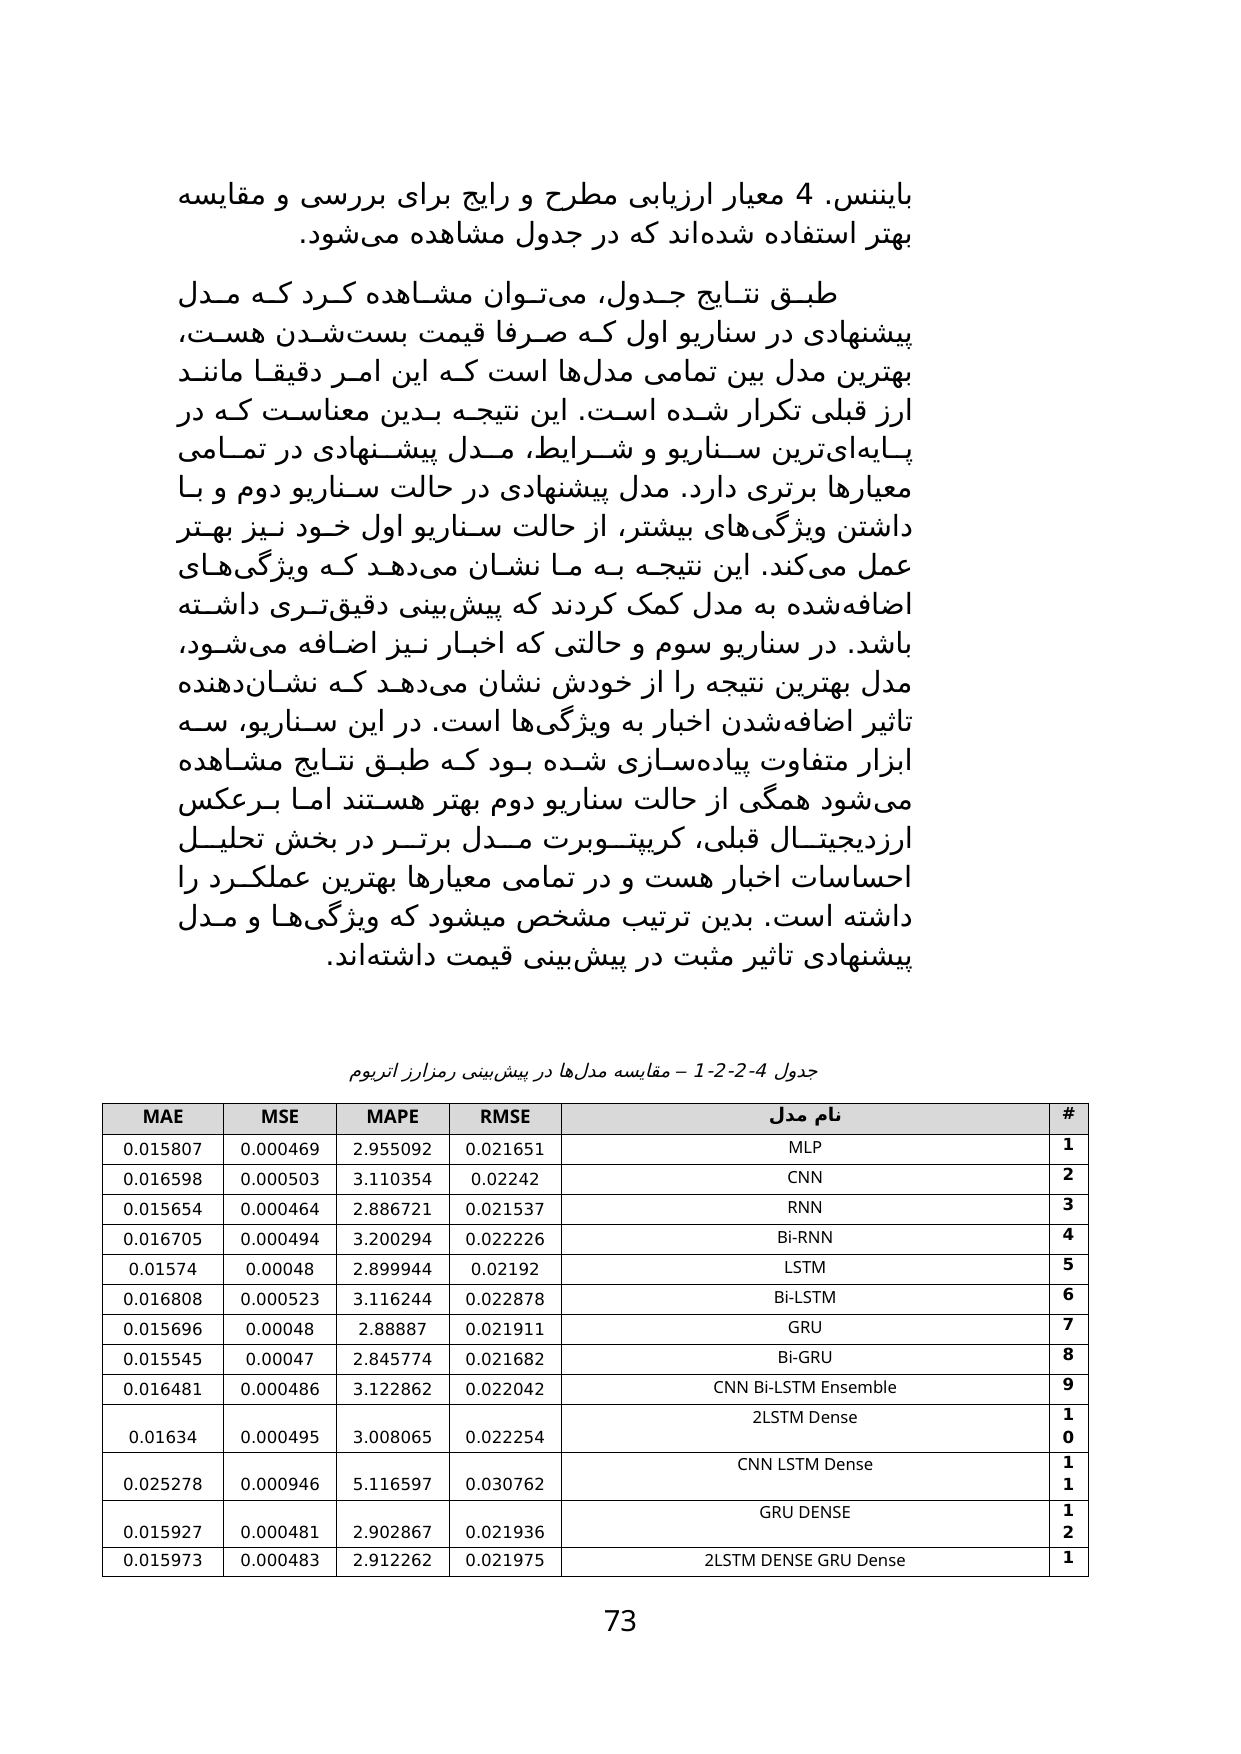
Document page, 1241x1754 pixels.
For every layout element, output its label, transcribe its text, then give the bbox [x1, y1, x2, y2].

table_cell 3.110354 [337, 1165, 449, 1194]
table_cell 3.122862 [337, 1375, 449, 1404]
table_cell 0.021936 [450, 1501, 561, 1547]
table_cell 5 [1050, 1255, 1088, 1284]
table_cell 13 [1050, 1548, 1088, 1576]
table_cell 2.912262 [337, 1548, 449, 1576]
table_cell 0.000464 [224, 1195, 336, 1224]
table_cell 2.899944 [337, 1255, 449, 1284]
table_cell 0.021911 [450, 1315, 561, 1344]
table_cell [562, 1548, 1049, 1576]
table_header MSE [224, 1104, 336, 1134]
table_cell 0.015654 [103, 1195, 223, 1224]
table_cell 0.030762 [450, 1453, 561, 1499]
table_cell 2.845774 [337, 1345, 449, 1374]
table_cell 0.01634 [103, 1405, 223, 1452]
table_cell 0.022042 [450, 1375, 561, 1404]
table_cell 8 [1050, 1345, 1088, 1374]
table_cell 0.015807 [103, 1135, 223, 1164]
table_cell 0.016481 [103, 1375, 223, 1404]
table_cell 2 [1050, 1165, 1088, 1194]
table_cell 12 [1050, 1501, 1088, 1547]
table_cell 0.015696 [103, 1315, 223, 1344]
table_cell Bi-LSTM [562, 1285, 1049, 1314]
table_cell 0.000523 [224, 1285, 336, 1314]
table_cell 0.022878 [450, 1285, 561, 1314]
table_cell 0.00047 [224, 1345, 336, 1374]
table_cell 2.88887 [337, 1315, 449, 1344]
table_cell 0.00048 [224, 1315, 336, 1344]
table_cell 0.000483 [224, 1548, 336, 1576]
table_cell 0.00048 [224, 1255, 336, 1284]
table_cell 0.021975 [450, 1548, 561, 1576]
table_cell 10 [1050, 1405, 1088, 1452]
table_header # [1050, 1104, 1088, 1134]
table_cell 0.000469 [224, 1135, 336, 1164]
table_cell RNN [562, 1195, 1049, 1224]
table_cell Bi-RNN [562, 1225, 1049, 1254]
table_cell 3.200294 [337, 1225, 449, 1254]
table_cell 0.000503 [224, 1165, 336, 1194]
table_cell 0.000481 [224, 1501, 336, 1547]
table_cell 0.02192 [450, 1255, 561, 1284]
table_cell CNN [562, 1165, 1049, 1194]
table_cell 3.116244 [337, 1285, 449, 1314]
table_cell 0.000494 [224, 1225, 336, 1254]
table_cell 5.116597 [337, 1453, 449, 1499]
table_cell 0.015973 [103, 1548, 223, 1576]
table_cell 0.015545 [103, 1345, 223, 1374]
table_cell 3 [1050, 1195, 1088, 1224]
table_cell 0.025278 [103, 1453, 223, 1499]
table_cell 2.902867 [337, 1501, 449, 1547]
table_cell 11 [1050, 1453, 1088, 1499]
text طبق نتایج جدول، می‌توان مشاهده کرد که مدل پیشنهادی در سناریو اول که صرفا قیمت بست‌شدن هست، بهترین مدل بین تمامی مدل‌ها است که این امر دقیقا مانند ارز قبلی تکرار شده است. این نتیجه بدین معناست که در پایه‌ای‌ترین سناریو و شرایط، مدل پیشنهادی در تمامی معیارها برتری دارد. مدل پیشنهادی در حالت سناریو دوم و با داشتن ویژگی‌های بیشتر، از حالت سناریو اول خود نیز بهتر عمل می‌کند. این نتیجه به ما نشان می‌دهد که ویژگی‌های اضافه‌شده به مدل کمک کردند که پیش‌بینی دقیق‌تری داشته باشد. در سناریو سوم و حالتی که اخبار نیز اضافه می‌شود، مدل بهترین نتیجه را از خودش نشان می‌دهد که نشان‌دهنده تاثیر اضافه‌شدن اخبار به ویژگی‌ها است. در این سناریو، سه ابزار متفاوت پیاده‌سازی شده بود که طبق نتایج مشاهده می‌شود همگی از حالت سناریو دوم بهتر هستند اما برعکس ارزدیجیتال قبلی، کریپتوبرت مدل‌ برتر در بخش تحلیل احساسات اخبار هست و در تمامی معیارها بهترین عملکرد را داشته است. بدین ترتیب مشخص می‎شود که ویژگی‌ها و مدل پیشنهادی تاثیر مثبت در پیش‌بینی قیمت داشته‌اند. [177, 276, 913, 972]
table_cell 0.021537 [450, 1195, 561, 1224]
table_cell CNN Bi-LSTM Ensemble [562, 1375, 1049, 1404]
table_cell 0.015927 [103, 1501, 223, 1547]
table_cell 0.022254 [450, 1405, 561, 1452]
table_cell 0.016705 [103, 1225, 223, 1254]
text جدول 4-2-2-1 – مقایسه مدل‌ها در پیش‌بینی رمزارز اتریوم [177, 1060, 1063, 1082]
table_header RMSE [450, 1104, 561, 1134]
table_cell CNN LSTM Dense [562, 1453, 1049, 1499]
table_cell Bi-GRU [562, 1345, 1049, 1374]
table_cell 0.022226 [450, 1225, 561, 1254]
table_cell LSTM [562, 1255, 1049, 1284]
table_cell 2.886721 [337, 1195, 449, 1224]
table_cell 0.021682 [450, 1345, 561, 1374]
table_header MAPE [337, 1104, 449, 1134]
table_cell 4 [1050, 1225, 1088, 1254]
table_cell 0.021651 [450, 1135, 561, 1164]
table_cell 0.000486 [224, 1375, 336, 1404]
table_cell 1 [1050, 1135, 1088, 1164]
table_cell 2LSTM Dense [562, 1405, 1049, 1452]
table_cell 0.02242 [450, 1165, 561, 1194]
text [177, 177, 913, 250]
table_cell 0.01574 [103, 1255, 223, 1284]
table_cell 0.016598 [103, 1165, 223, 1194]
table_cell GRU DENSE [562, 1501, 1049, 1547]
table_cell 7 [1050, 1315, 1088, 1344]
table_cell 0.000946 [224, 1453, 336, 1499]
table_cell GRU [562, 1315, 1049, 1344]
table_cell 2.955092 [337, 1135, 449, 1164]
table_cell 6 [1050, 1285, 1088, 1314]
table_cell 9 [1050, 1375, 1088, 1404]
table_header نام مدل [562, 1104, 1049, 1134]
table_cell 0.016808 [103, 1285, 223, 1314]
table_cell 3.008065 [337, 1405, 449, 1452]
table_cell 0.000495 [224, 1405, 336, 1452]
table_cell MLP [562, 1135, 1049, 1164]
table_header MAE [103, 1104, 223, 1134]
